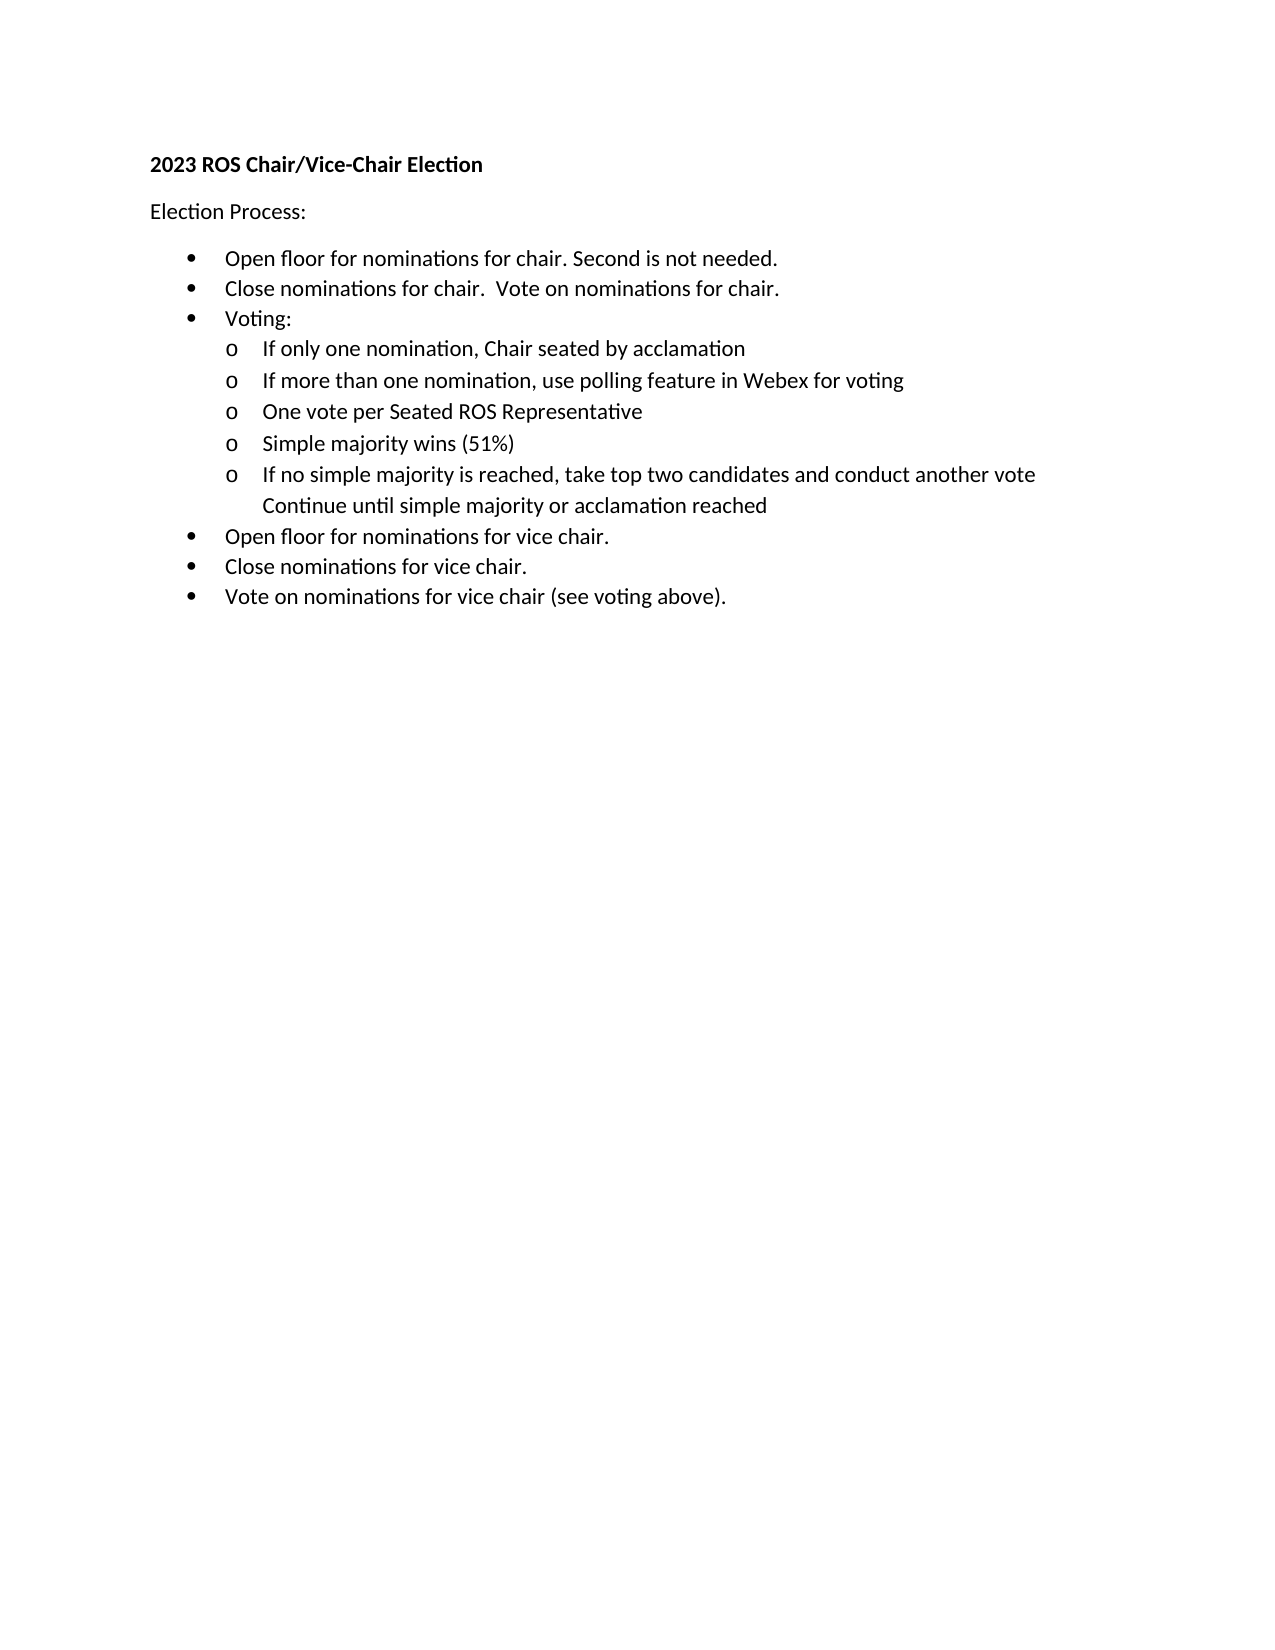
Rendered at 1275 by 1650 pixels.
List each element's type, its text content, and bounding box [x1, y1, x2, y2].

list Voting: [187, 304, 1125, 332]
list One vote per Seated ROS Representative [225, 397, 1125, 426]
list If more than one nomination, use polling feature in Webex for voting [225, 366, 1125, 395]
list Open floor for nominations for vice chair. [187, 522, 1125, 550]
list Vote on nominations for vice chair (see voting above). [187, 582, 1125, 610]
list Close nominations for vice chair. [187, 552, 1125, 580]
list Close nominations for chair. Vote on nominations for chair. [187, 274, 1125, 302]
list If only one nomination, Chair seated by acclamation [225, 334, 1125, 363]
list If no simple majority is reached, take top two candidates and conduct another vote Continue until simple majority or acclamation reached [225, 460, 1125, 519]
list Open floor for nominations for chair. Second is not needed. [187, 244, 1125, 272]
text Election Process: [150, 197, 1125, 225]
text 2023 ROS Chair/Vice-Chair Election [150, 150, 1125, 178]
list Simple majority wins (51%) [225, 429, 1125, 458]
